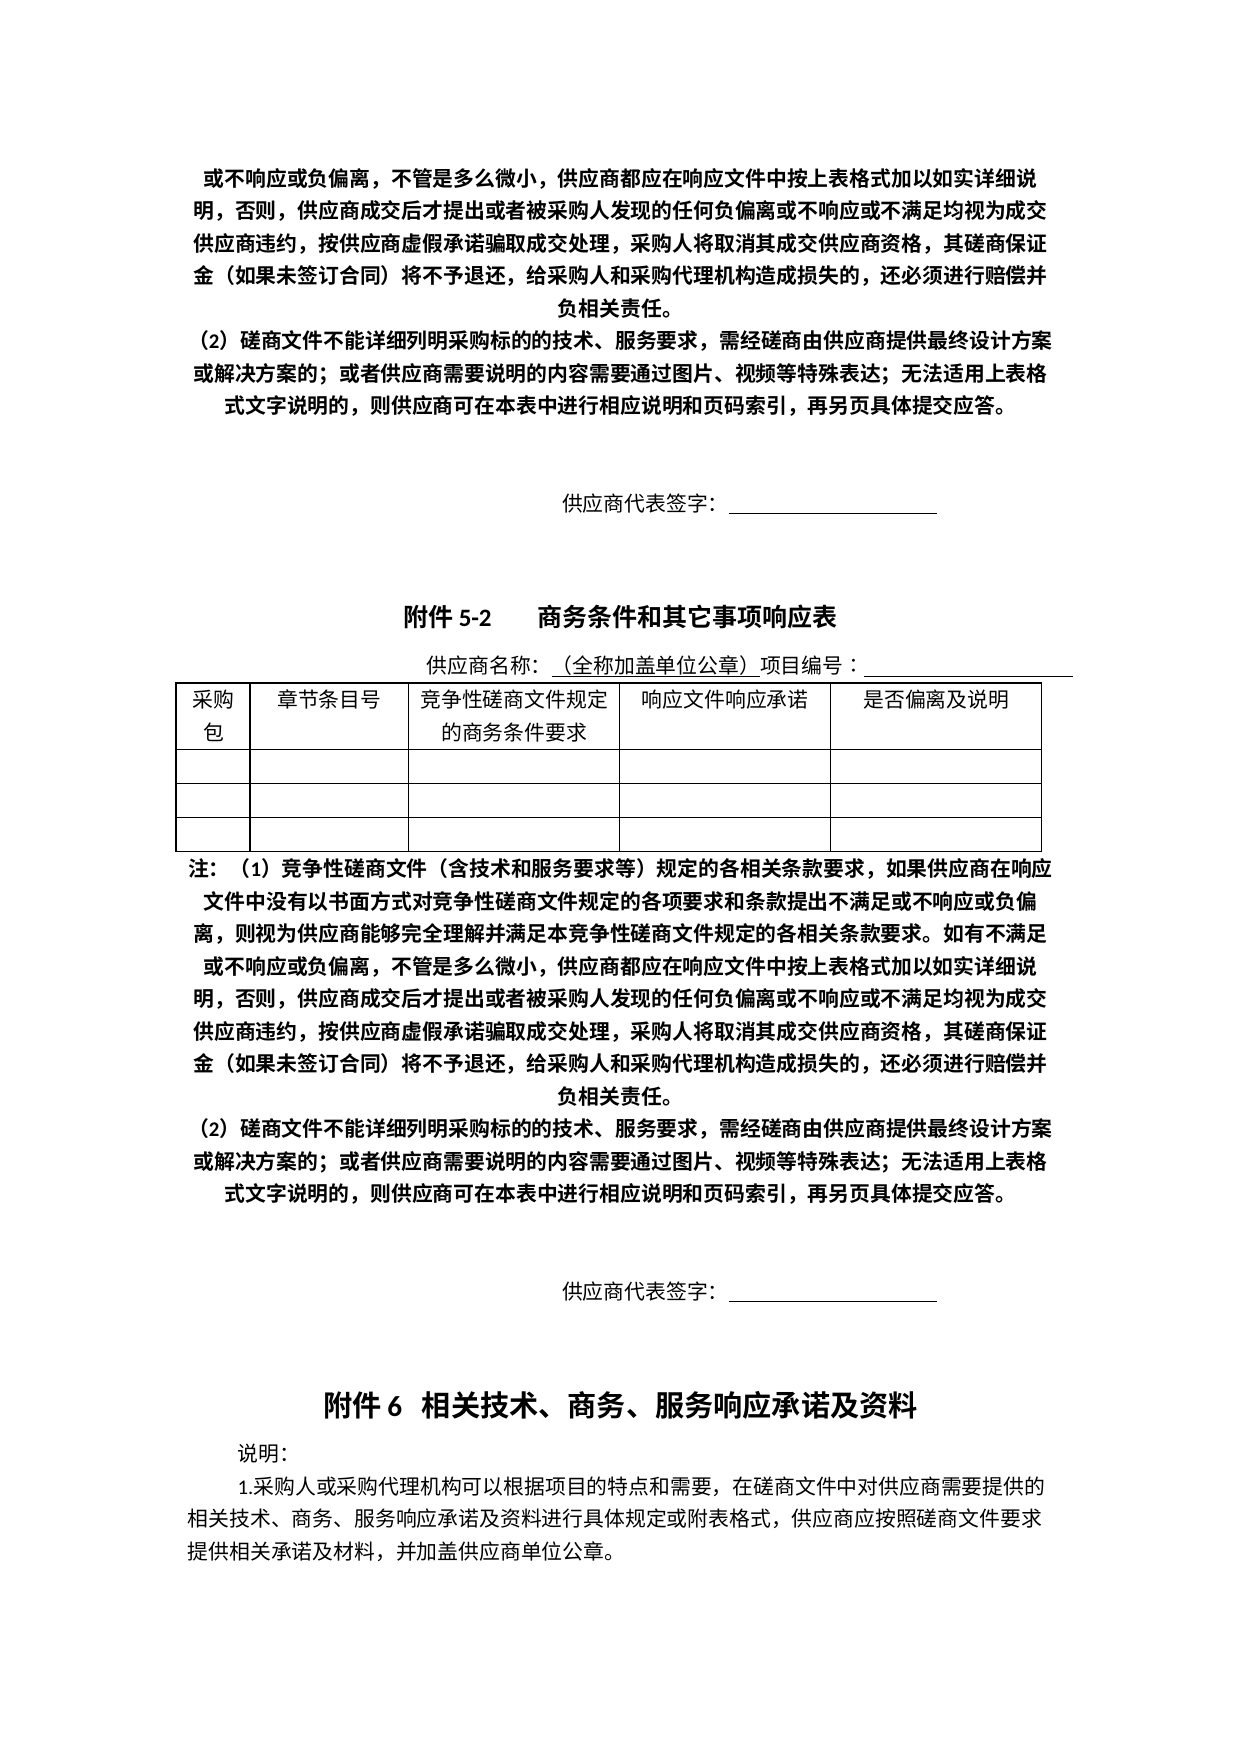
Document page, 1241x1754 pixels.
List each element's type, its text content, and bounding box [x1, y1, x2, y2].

table_cell [177, 784, 249, 817]
table_cell [831, 750, 1041, 783]
table_cell [831, 784, 1041, 817]
text 供应商代表签字： [187, 1275, 1053, 1307]
table_cell [620, 784, 830, 817]
table_cell [251, 784, 408, 817]
table_cell [831, 818, 1041, 851]
text （2）磋商文件不能详细列明采购标的的技术、服务要求，需经磋商由供应商提供最终设计方案或解决方案的；或者供应商需要说明的内容需要通过图片、视频等特殊表达；无法适用上表格式文字说明的，则供应商可在本表中进行相应说明和页码索引，再另页具体提交应答。 [187, 324, 1053, 487]
table_header 响应文件响应承诺 [620, 684, 830, 748]
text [187, 162, 1053, 324]
text （2）磋商文件不能详细列明采购标的的技术、服务要求，需经磋商由供应商提供最终设计方案或解决方案的；或者供应商需要说明的内容需要通过图片、视频等特殊表达；无法适用上表格式文字说明的，则供应商可在本表中进行相应说明和页码索引，再另页具体提交应答。 [187, 1112, 1053, 1275]
table_header 竞争性磋商文件规定的商务条件要求 [409, 684, 619, 748]
table_cell [251, 750, 408, 783]
table_cell [409, 784, 619, 817]
text 供应商名称：（全称加盖单位公章）项目编号∶ [187, 649, 1053, 682]
table_header 章节条目号 [251, 684, 408, 748]
table_cell [409, 750, 619, 783]
text 说明： [187, 1437, 1053, 1470]
text 附件5-2 商务条件和其它事项响应表 [187, 584, 1053, 649]
table_cell [177, 818, 249, 851]
text 供应商代表签字： [187, 487, 1053, 519]
table_header 采购包 [177, 684, 249, 748]
table_header 是否偏离及说明 [831, 684, 1041, 748]
table_cell [251, 818, 408, 851]
table_cell [177, 750, 249, 783]
table_cell [409, 818, 619, 851]
table_cell [620, 818, 830, 851]
table_cell [620, 750, 830, 783]
text 附件6 相关技术、商务、服务响应承诺及资料 [187, 1372, 1053, 1437]
text 1.采购人或采购代理机构可以根据项目的特点和需要，在磋商文件中对供应商需要提供的相关技术、商务、服务响应承诺及资料进行具体规定或附表格式，供应商应按照磋商文件要求提供相关承诺及材料，并加盖供应商单位公章。 [187, 1470, 1053, 1567]
